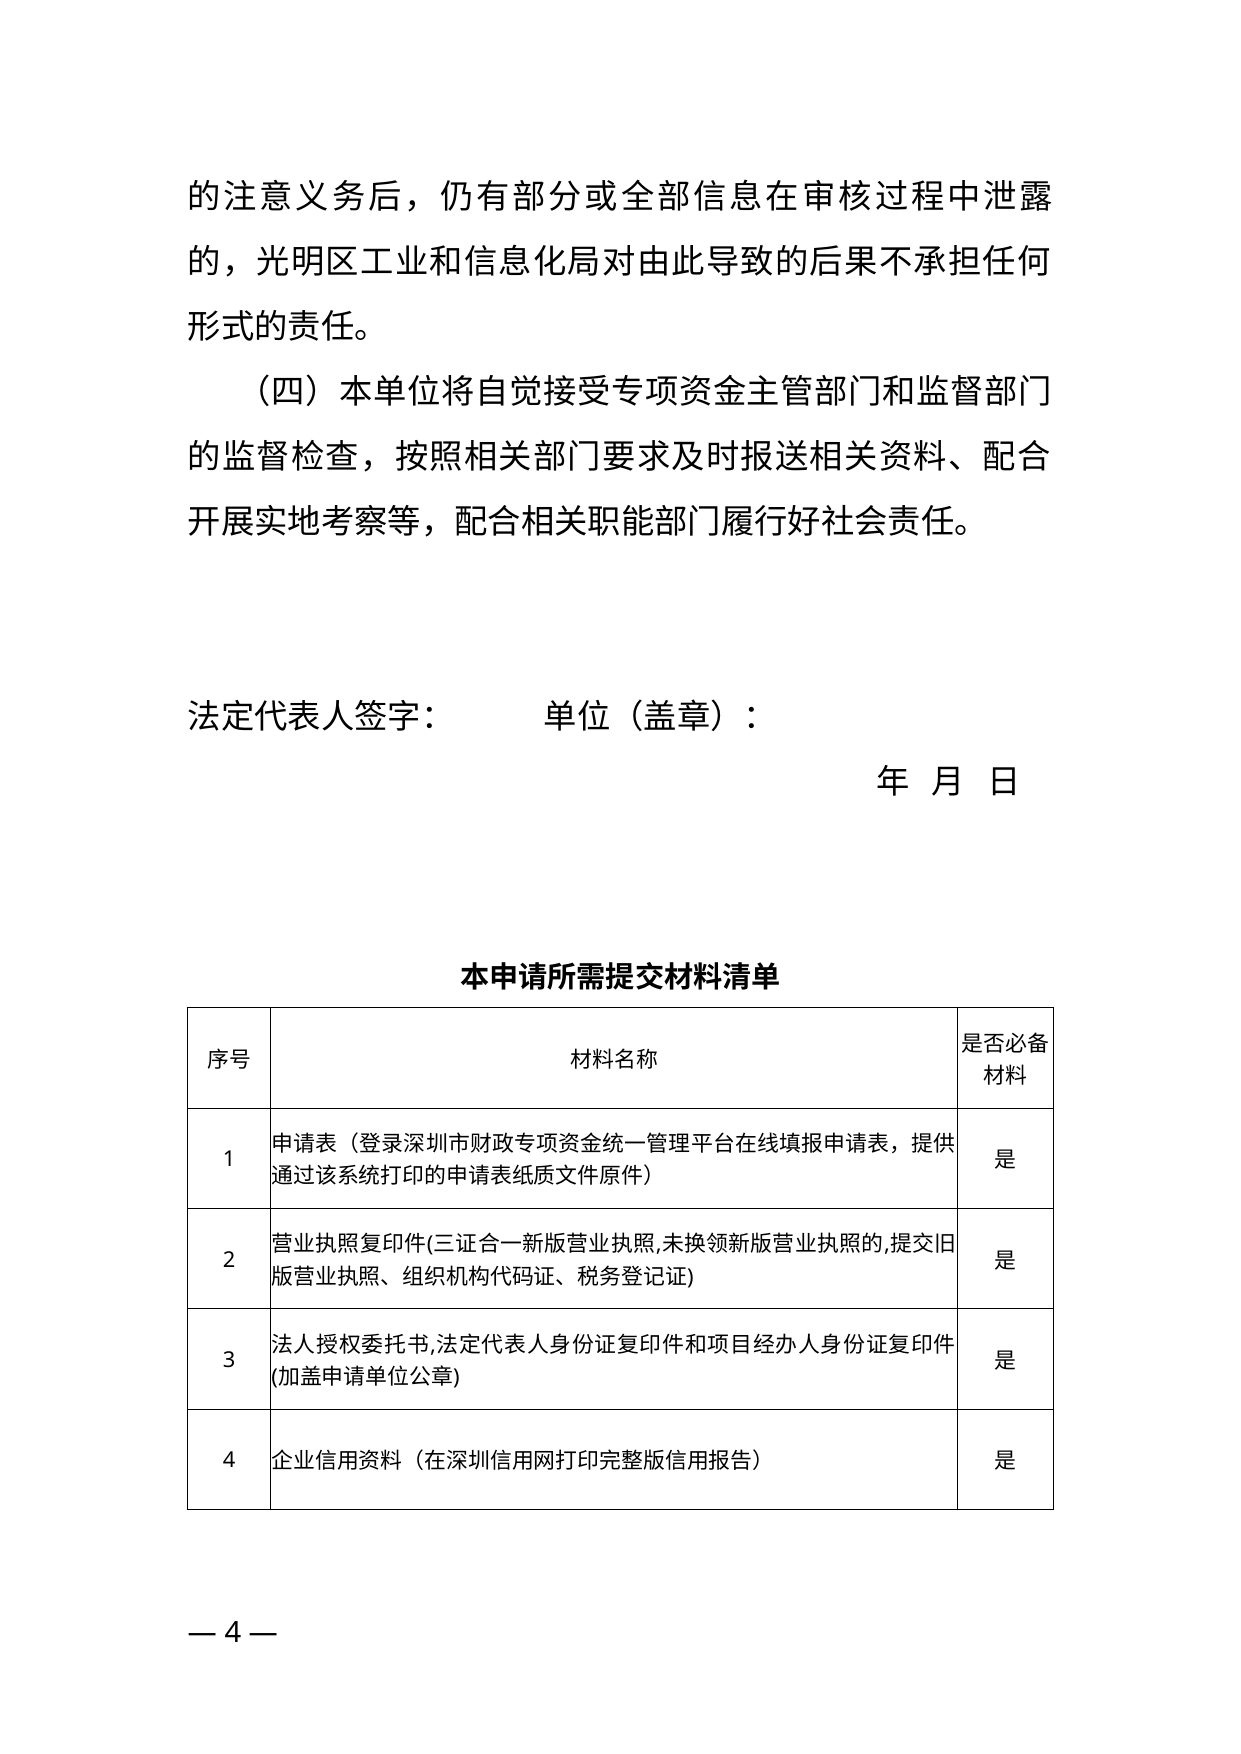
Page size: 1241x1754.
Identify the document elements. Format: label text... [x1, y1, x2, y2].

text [187, 162, 1053, 357]
table_cell 营业执照复印件(三证合一新版营业执照,未换领新版营业执照的,提交旧版营业执照、组织机构代码证、税务登记证) [271, 1209, 957, 1308]
table_cell 4 [188, 1410, 270, 1509]
text 法定代表人签字： 单位（盖章）： [187, 682, 1053, 747]
table_cell 是 [958, 1209, 1053, 1308]
table_cell 2 [188, 1209, 270, 1308]
table_cell 是 [958, 1309, 1053, 1409]
table_header 材料名称 [271, 1008, 957, 1107]
table_cell 法人授权委托书,法定代表人身份证复印件和项目经办人身份证复印件(加盖申请单位公章) [271, 1309, 957, 1409]
table_cell 1 [188, 1109, 270, 1208]
text （四）本单位将自觉接受专项资金主管部门和监督部门的监督检查，按照相关部门要求及时报送相关资料、配合开展实地考察等，配合相关职能部门履行好社会责任。 [187, 357, 1053, 552]
text 本申请所需提交材料清单 [187, 942, 1053, 1007]
text 年 月 日 [187, 747, 1053, 812]
table_header 是否必备材料 [958, 1008, 1053, 1107]
table_cell 是 [958, 1410, 1053, 1509]
table_cell 3 [188, 1309, 270, 1409]
table_cell 是 [958, 1109, 1053, 1208]
table_header 序号 [188, 1008, 270, 1107]
table_cell 申请表（登录深圳市财政专项资金统一管理平台在线填报申请表，提供通过该系统打印的申请表纸质文件原件） [271, 1109, 957, 1208]
table_cell 企业信用资料（在深圳信用网打印完整版信用报告） [271, 1410, 957, 1509]
